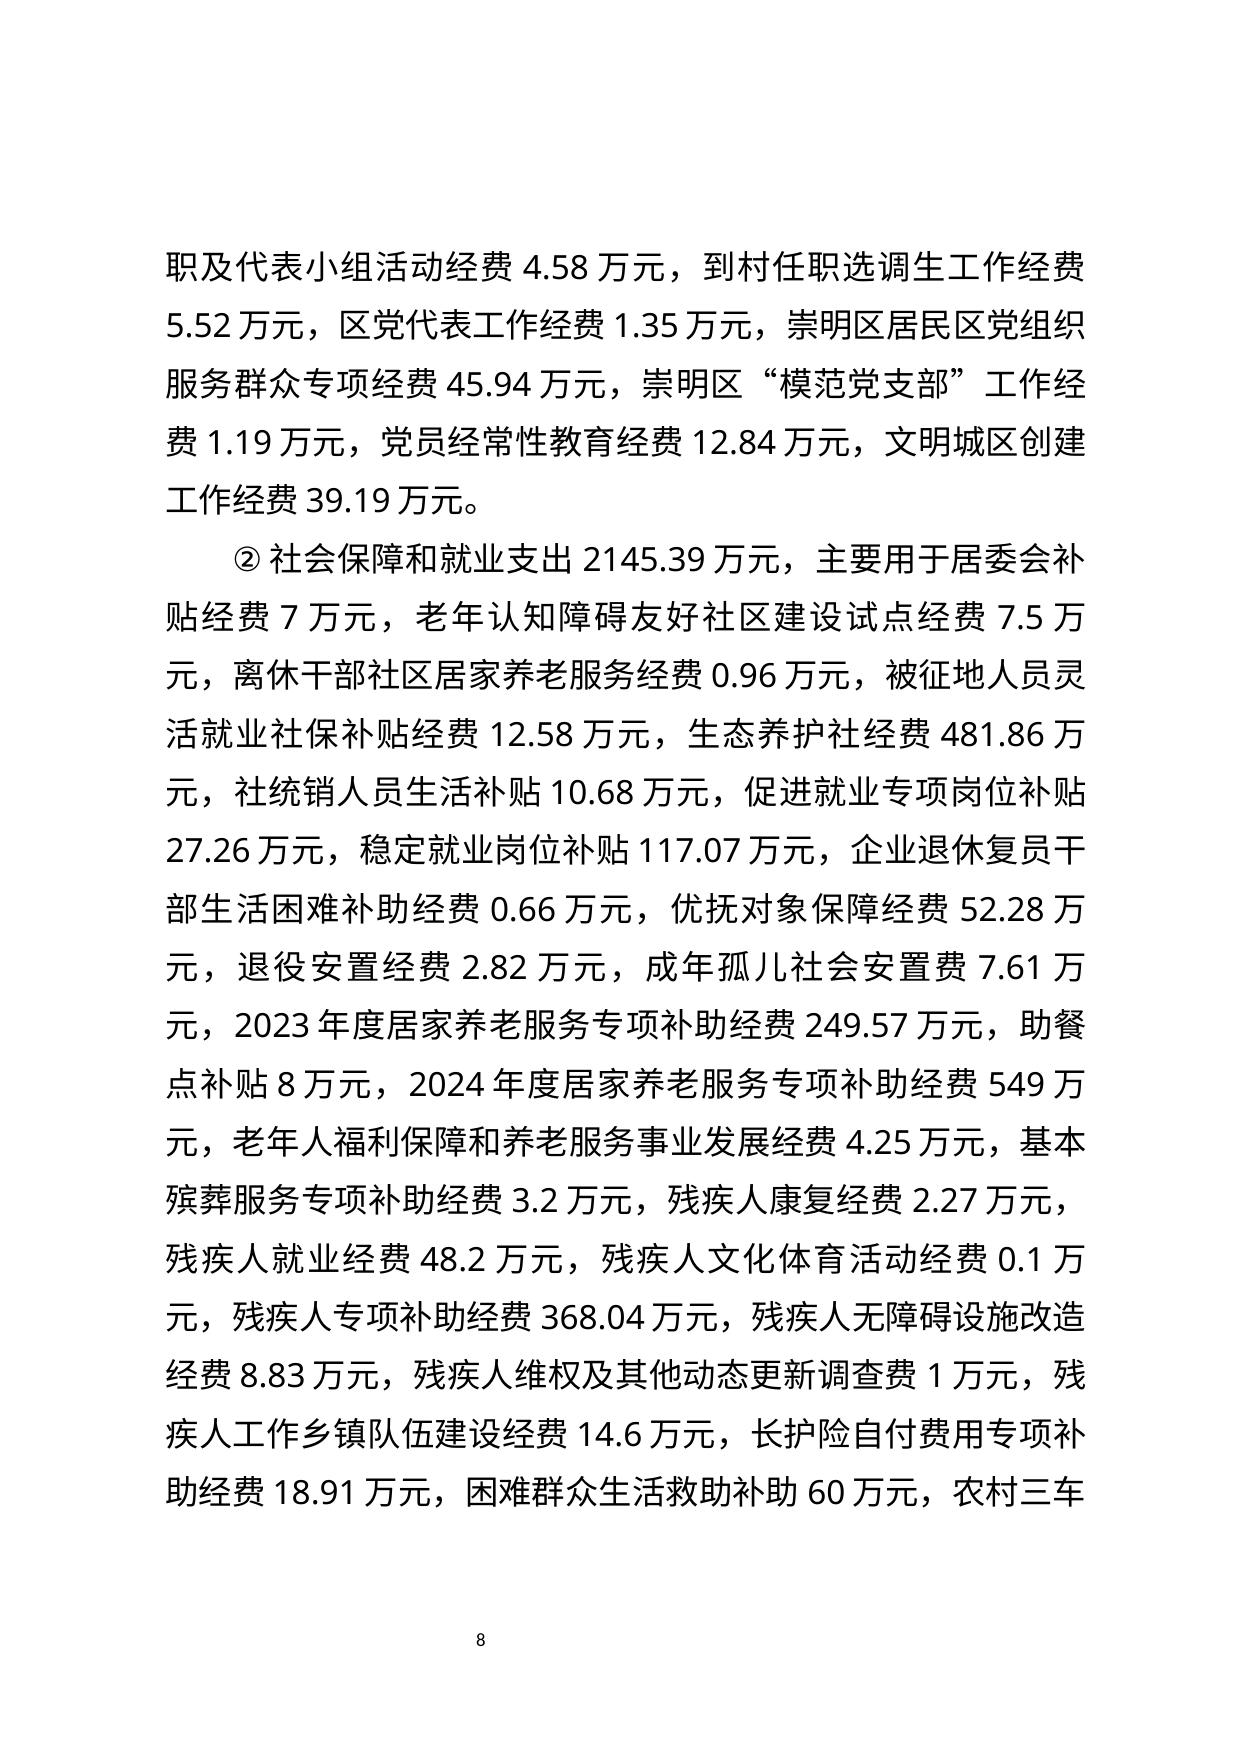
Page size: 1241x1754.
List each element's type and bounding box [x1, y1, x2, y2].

text [165, 524, 1087, 1516]
text [165, 233, 1087, 524]
